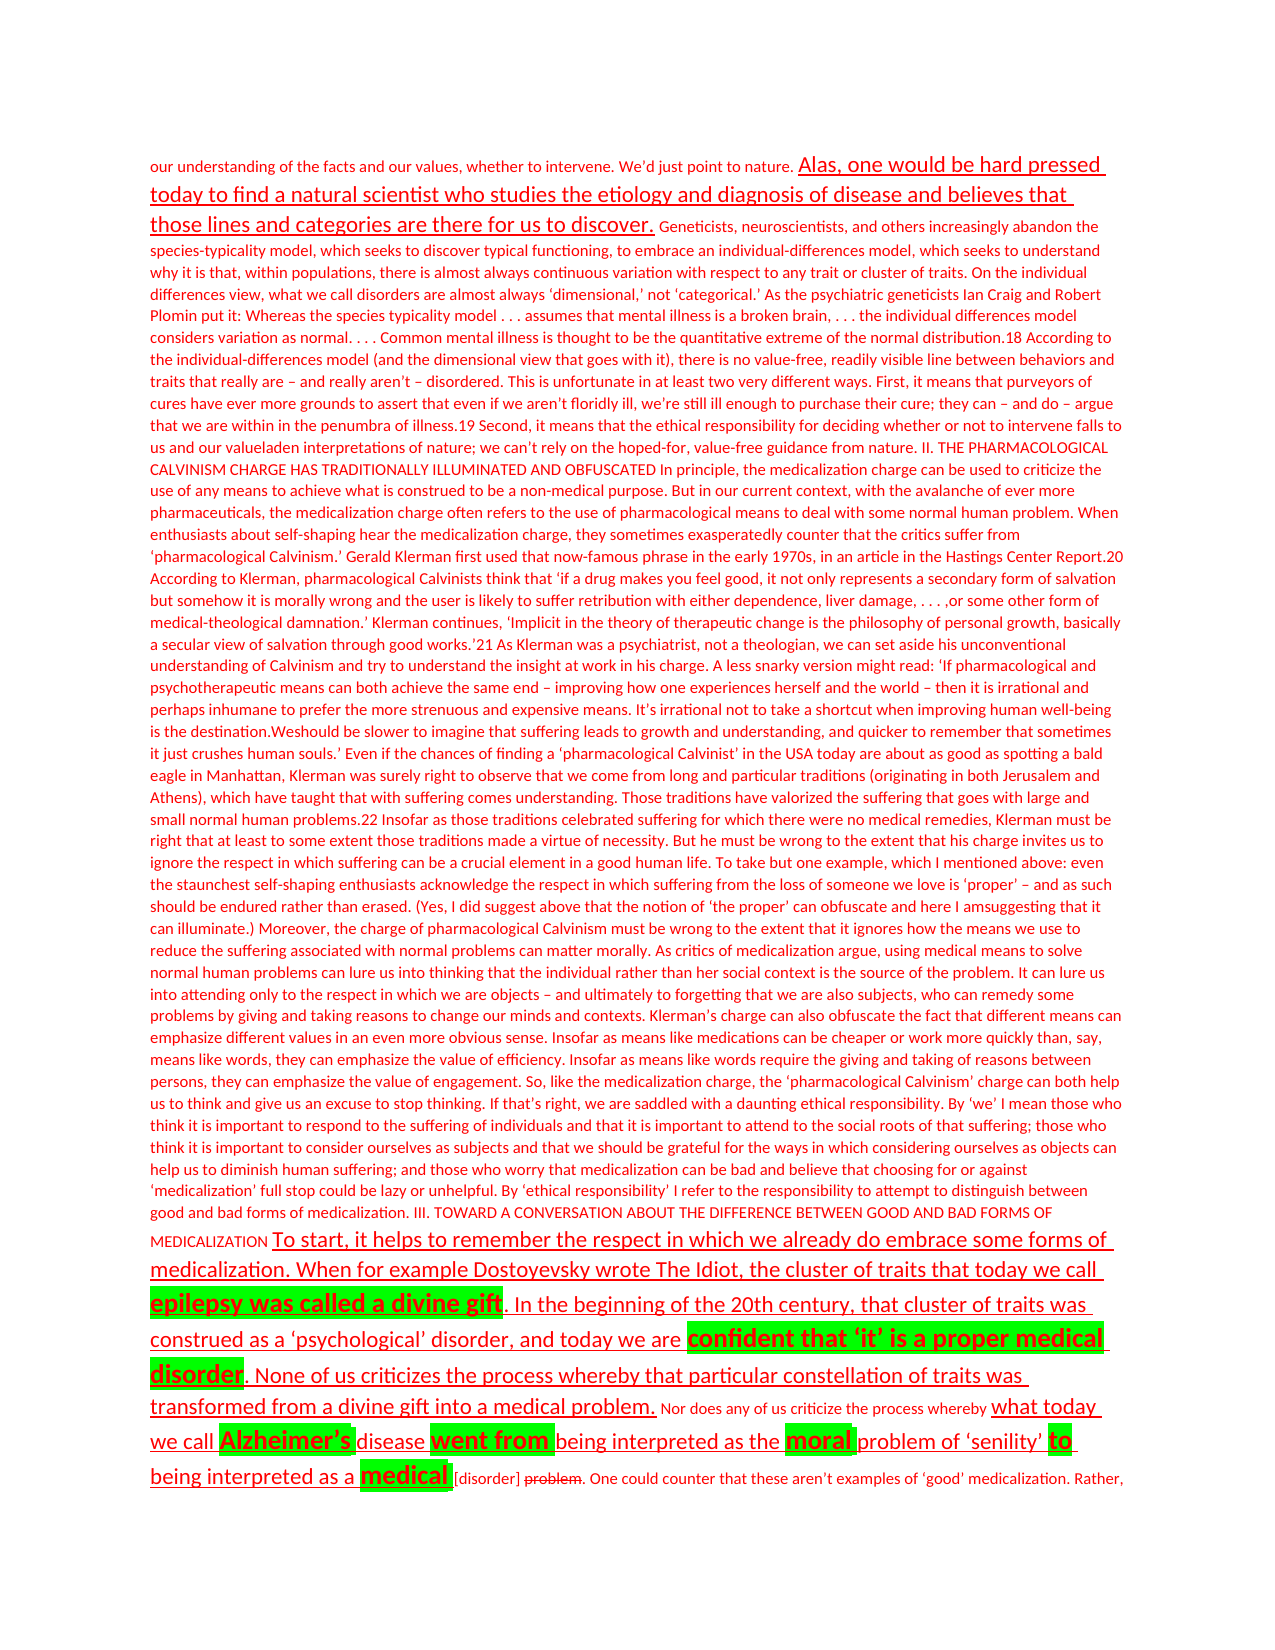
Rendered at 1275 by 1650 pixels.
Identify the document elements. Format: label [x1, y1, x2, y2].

text [150, 150, 1125, 1492]
